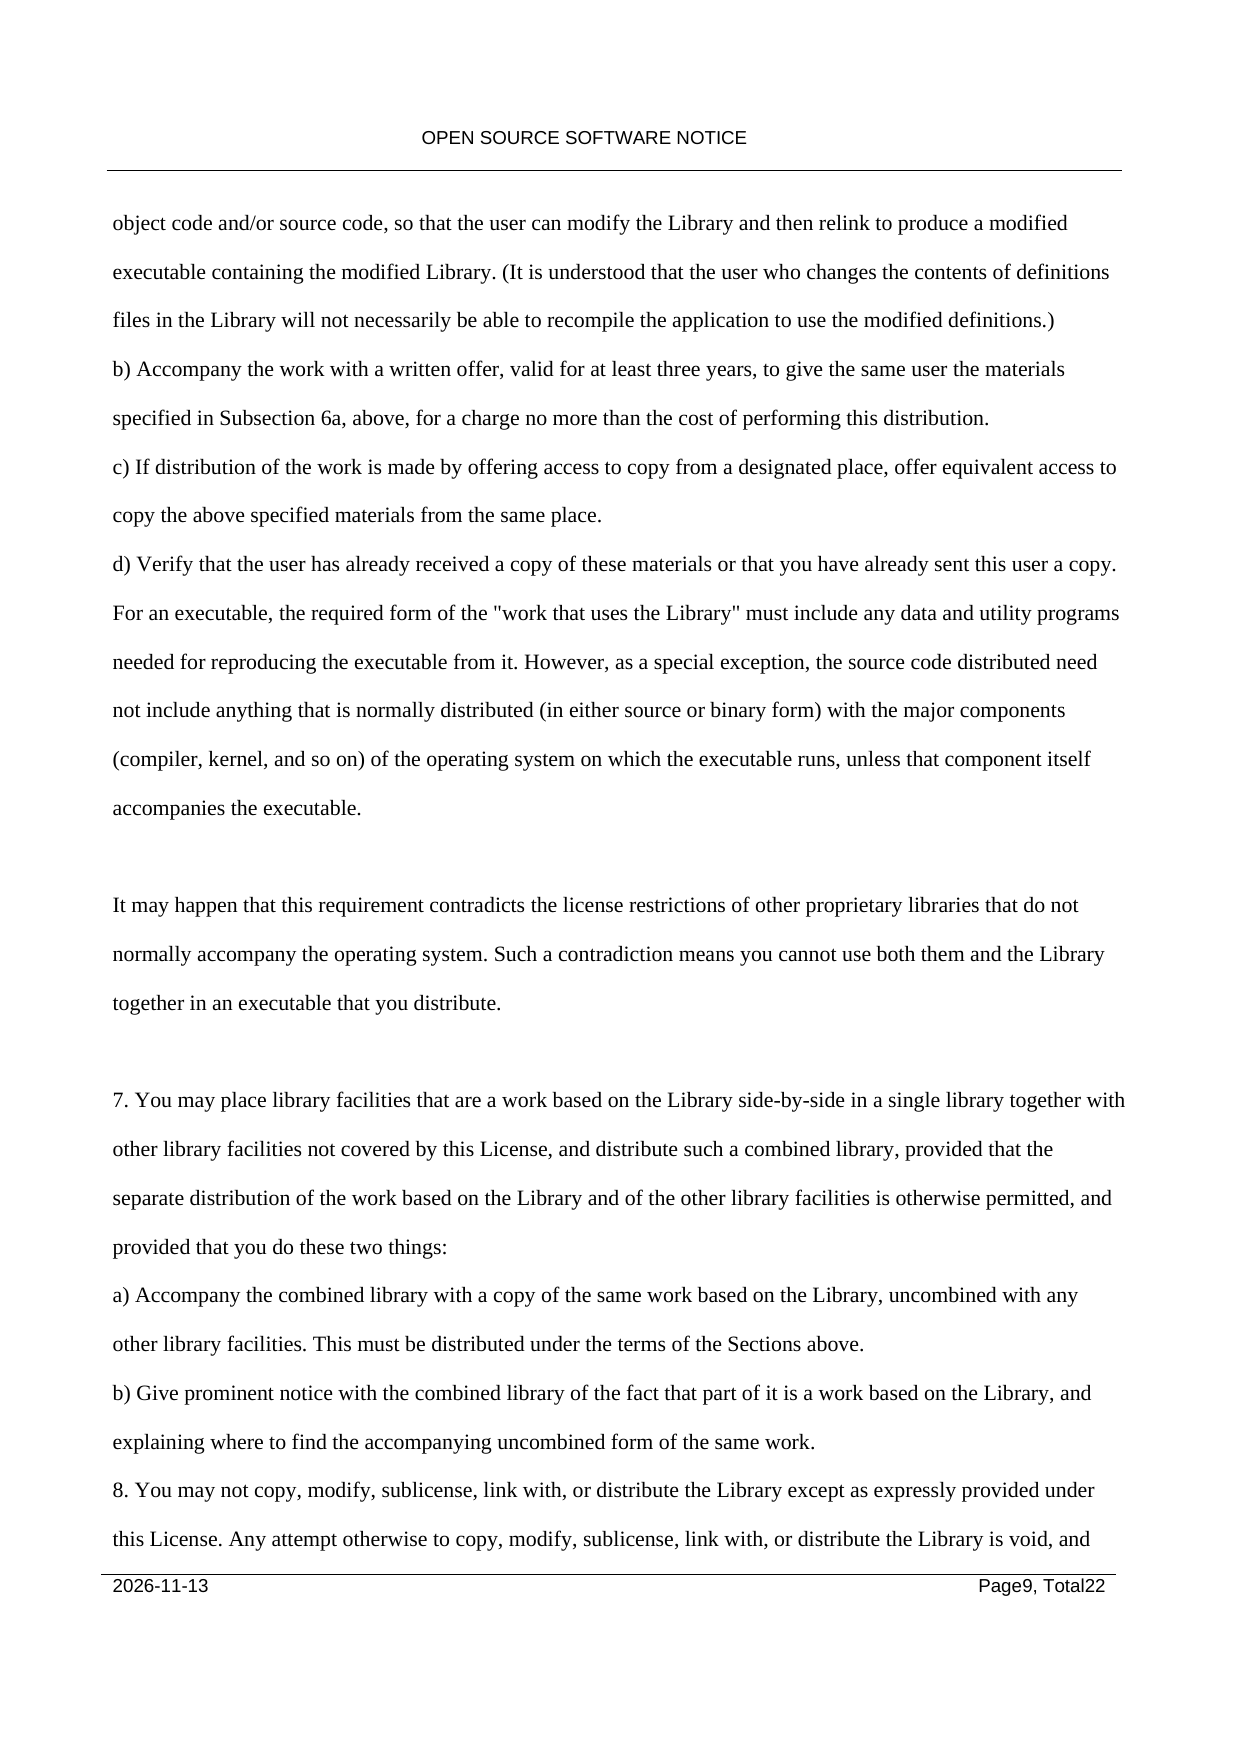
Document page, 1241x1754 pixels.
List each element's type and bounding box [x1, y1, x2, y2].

text [112, 206, 1128, 1555]
